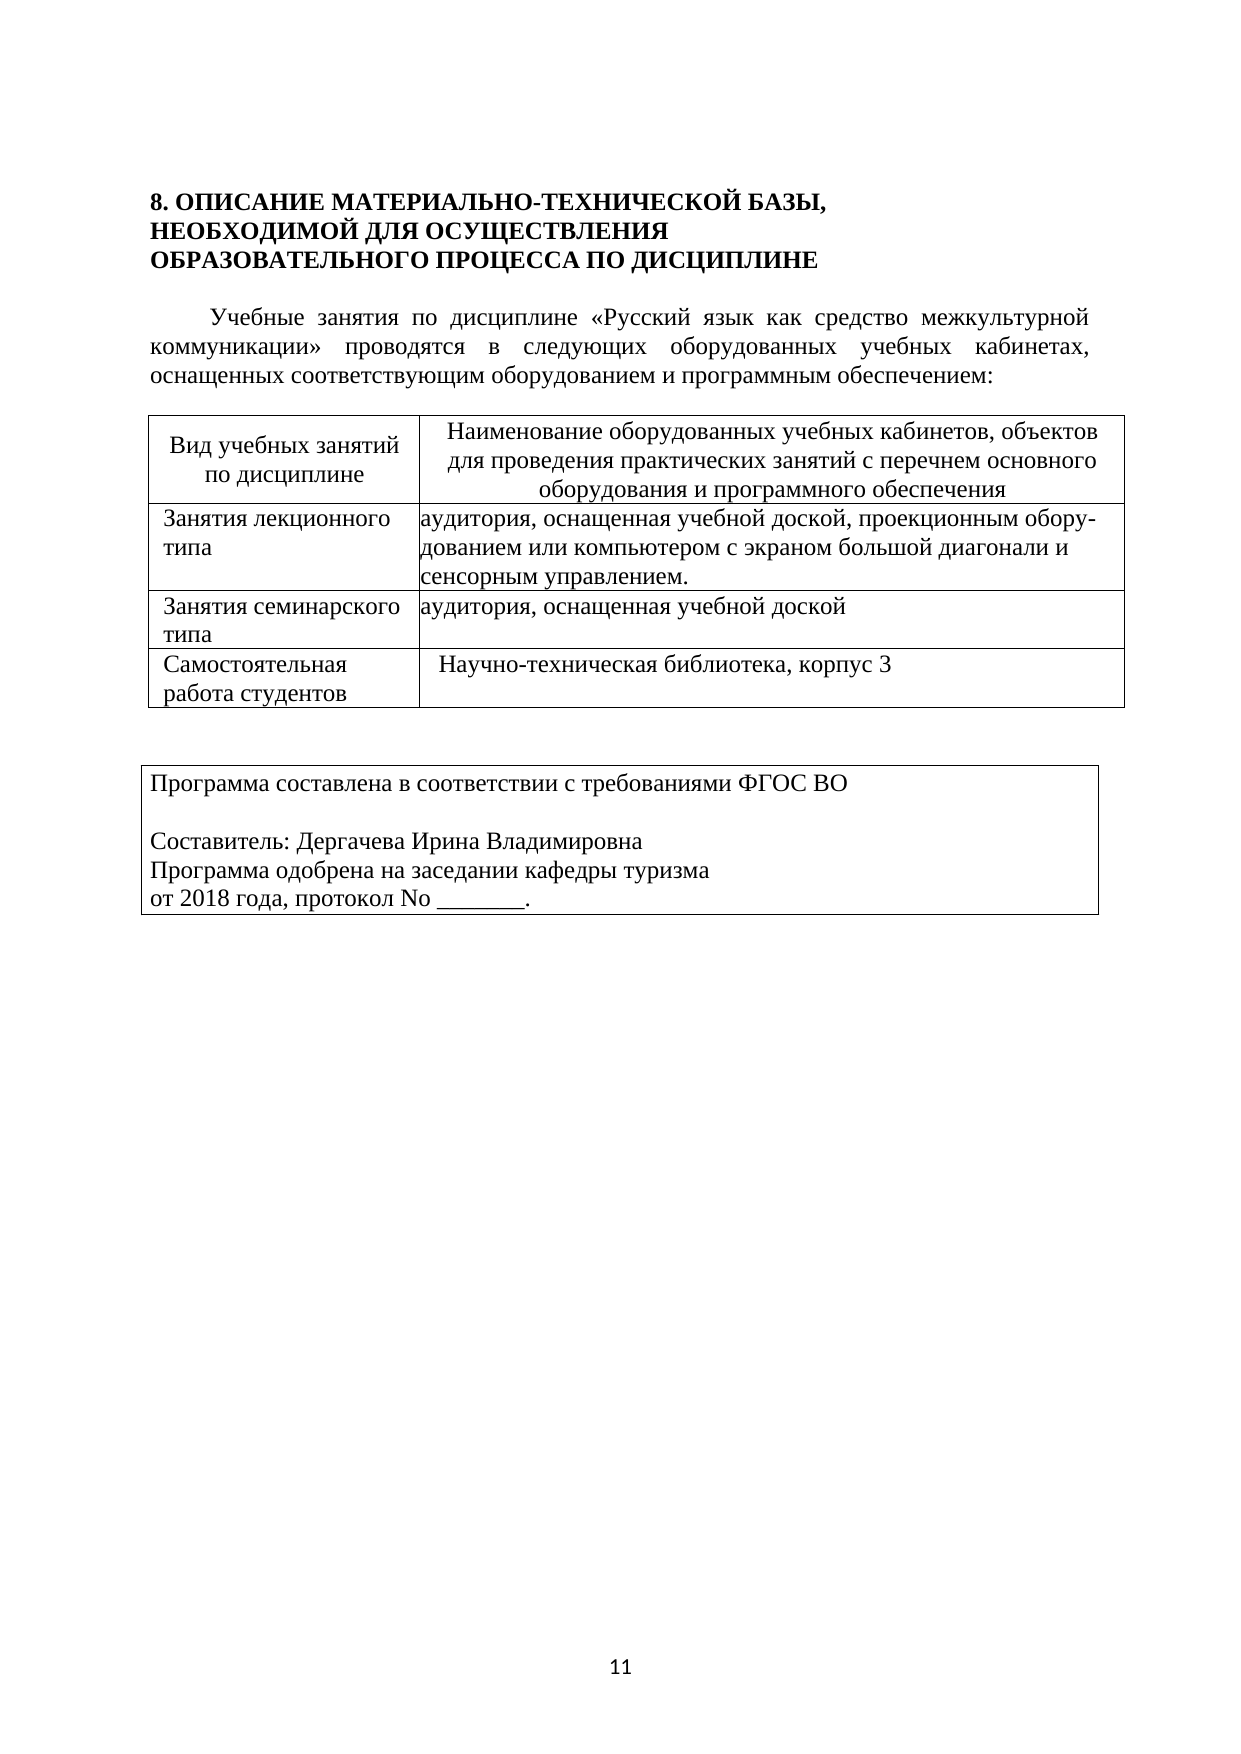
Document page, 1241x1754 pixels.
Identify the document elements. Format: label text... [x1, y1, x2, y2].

table_cell аудитория, оснащенная учебной доской, проекционным оборудованием или компьютером с экраном большой диагонали и сенсорным управлением. [420, 504, 1124, 590]
table_cell Занятия семинарского типа [149, 591, 419, 648]
table_cell Самостоятельная работа студентов [149, 649, 419, 707]
table_cell Занятия лекционного типа [149, 504, 419, 590]
text от 2018 года, протокол No _______. [142, 882, 1098, 914]
text Программа составлена в соответствии с требованиями ФГОС ВО [142, 766, 1098, 797]
text Программа одобрена на заседании кафедры туризма [150, 855, 1090, 882]
table_cell аудитория, оснащенная учебной доской [420, 591, 1124, 648]
text Составитель: Дергачева Ирина Владимировна [150, 826, 1090, 855]
text 8. ОПИСАНИЕ МАТЕРИАЛЬНО-ТЕХНИЧЕСКОЙ БАЗЫ, НЕОБХОДИМОЙ ДЛЯ ОСУЩЕСТВЛЕНИЯ ОБРАЗОВАТЕЛЬНОГО ПРОЦЕССА ПО ДИСЦИПЛИНЕ [150, 187, 953, 274]
table_header Вид учебных занятий по дисциплине [149, 416, 419, 502]
table_header Наименование оборудованных учебных кабинетов, объектов для проведения практических занятий с перечнем основного оборудования и программного обеспечения [420, 416, 1124, 502]
text Учебные занятия по дисциплине «Русский язык как средство межкультурной коммуникации» проводятся в следующих оборудованных учебных кабинетах, оснащенных соответствующим оборудованием и программным обеспечением: [150, 302, 1090, 389]
table_cell Научно-техническая библиотека, корпус 3 [420, 649, 1124, 707]
